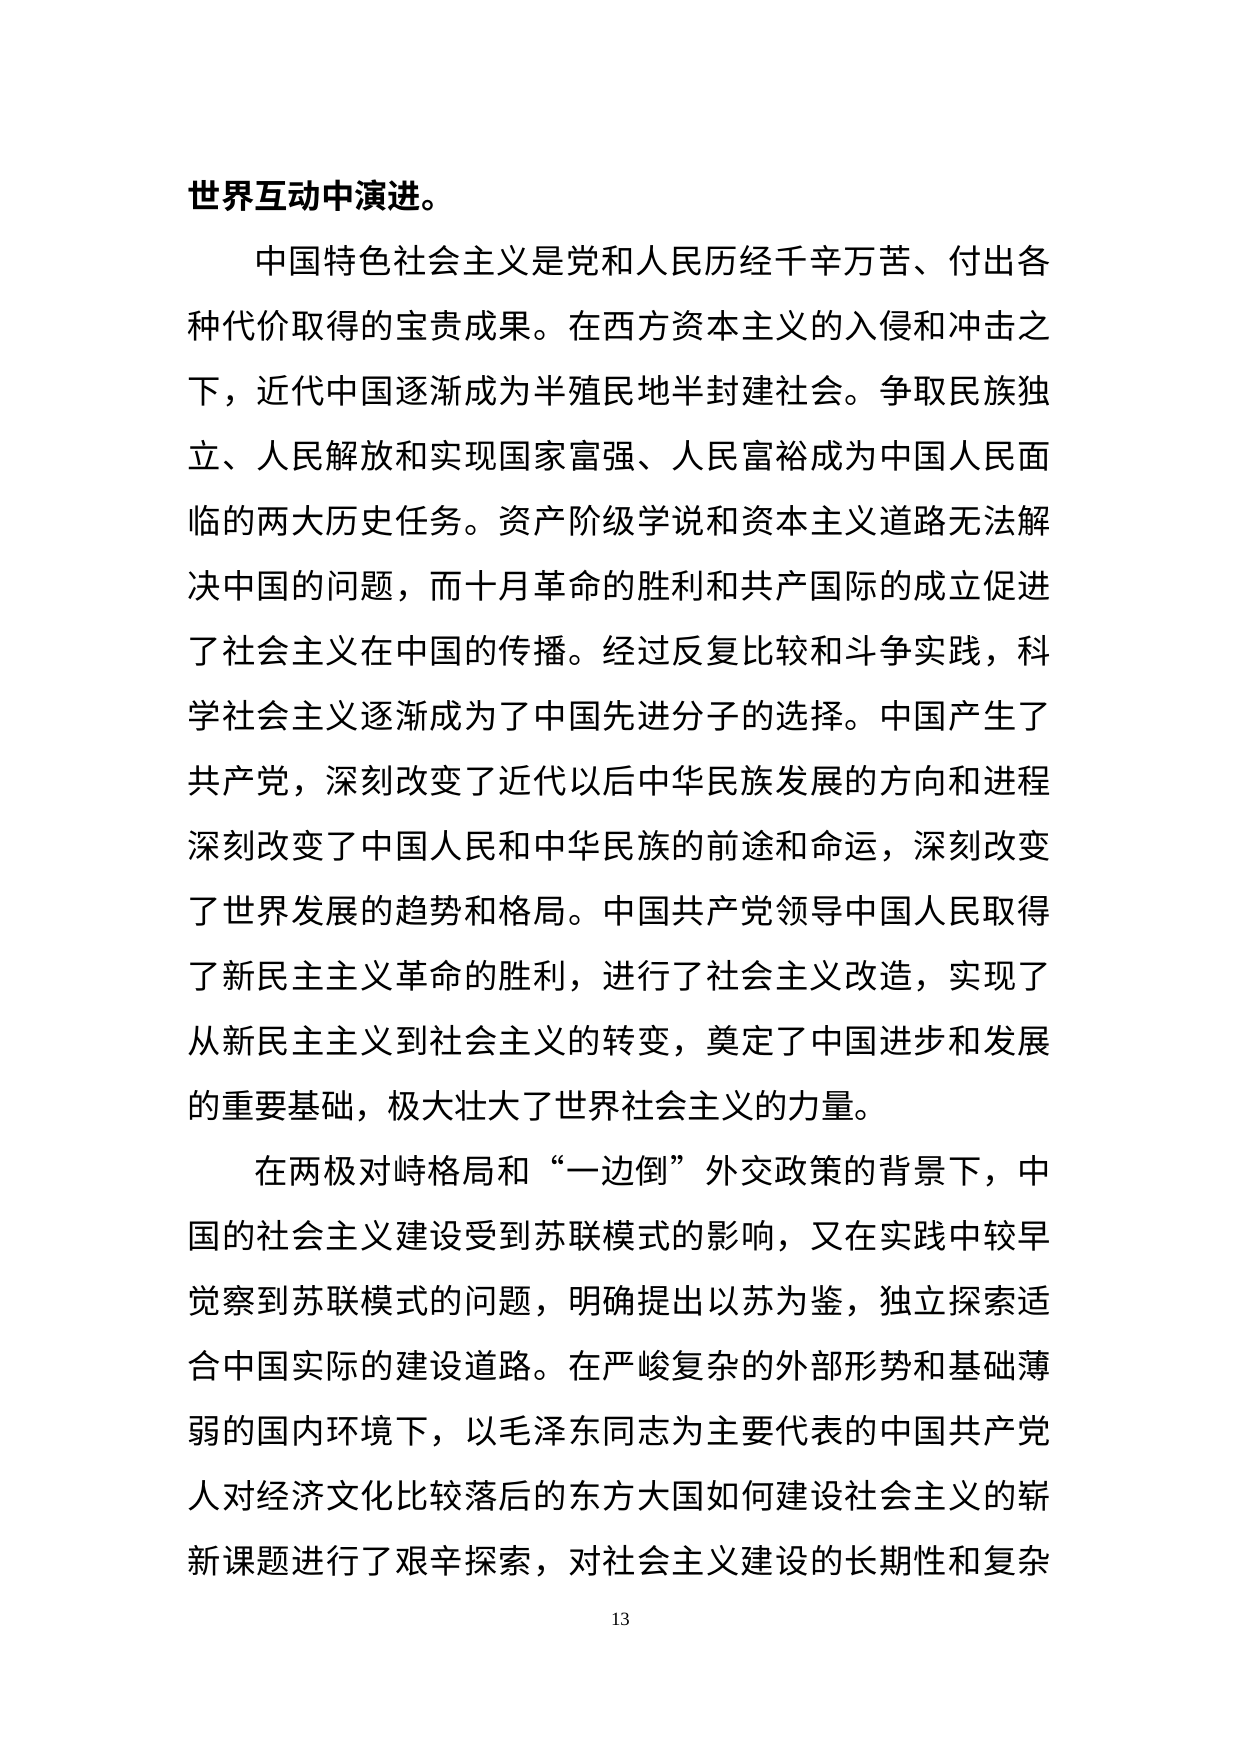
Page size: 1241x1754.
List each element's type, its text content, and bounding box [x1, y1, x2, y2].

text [187, 162, 1053, 227]
text 中国特色社会主义是党和人民历经千辛万苦、付出各种代价取得的宝贵成果。在西方资本主义的入侵和冲击之下，近代中国逐渐成为半殖民地半封建社会。争取民族独立、人民解放和实现国家富强、人民富裕成为中国人民面临的两大历史任务。资产阶级学说和资本主义道路无法解决中国的问题，而十月革命的胜利和共产国际的成立促进了社会主义在中国的传播。经过反复比较和斗争实践，科学社会主义逐渐成为了中国先进分子的选择。中国产生了共产党，深刻改变了近代以后中华民族发展的方向和进程，深刻改变了中国人民和中华民族的前途和命运，深刻改变了世界发展的趋势和格局。中国共产党领导中国人民取得了新民主主义革命的胜利，进行了社会主义改造，实现了从新民主主义到社会主义的转变，奠定了中国进步和发展的重要基础，极大壮大了世界社会主义的力量。 [187, 227, 1053, 1137]
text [187, 1137, 1053, 1592]
